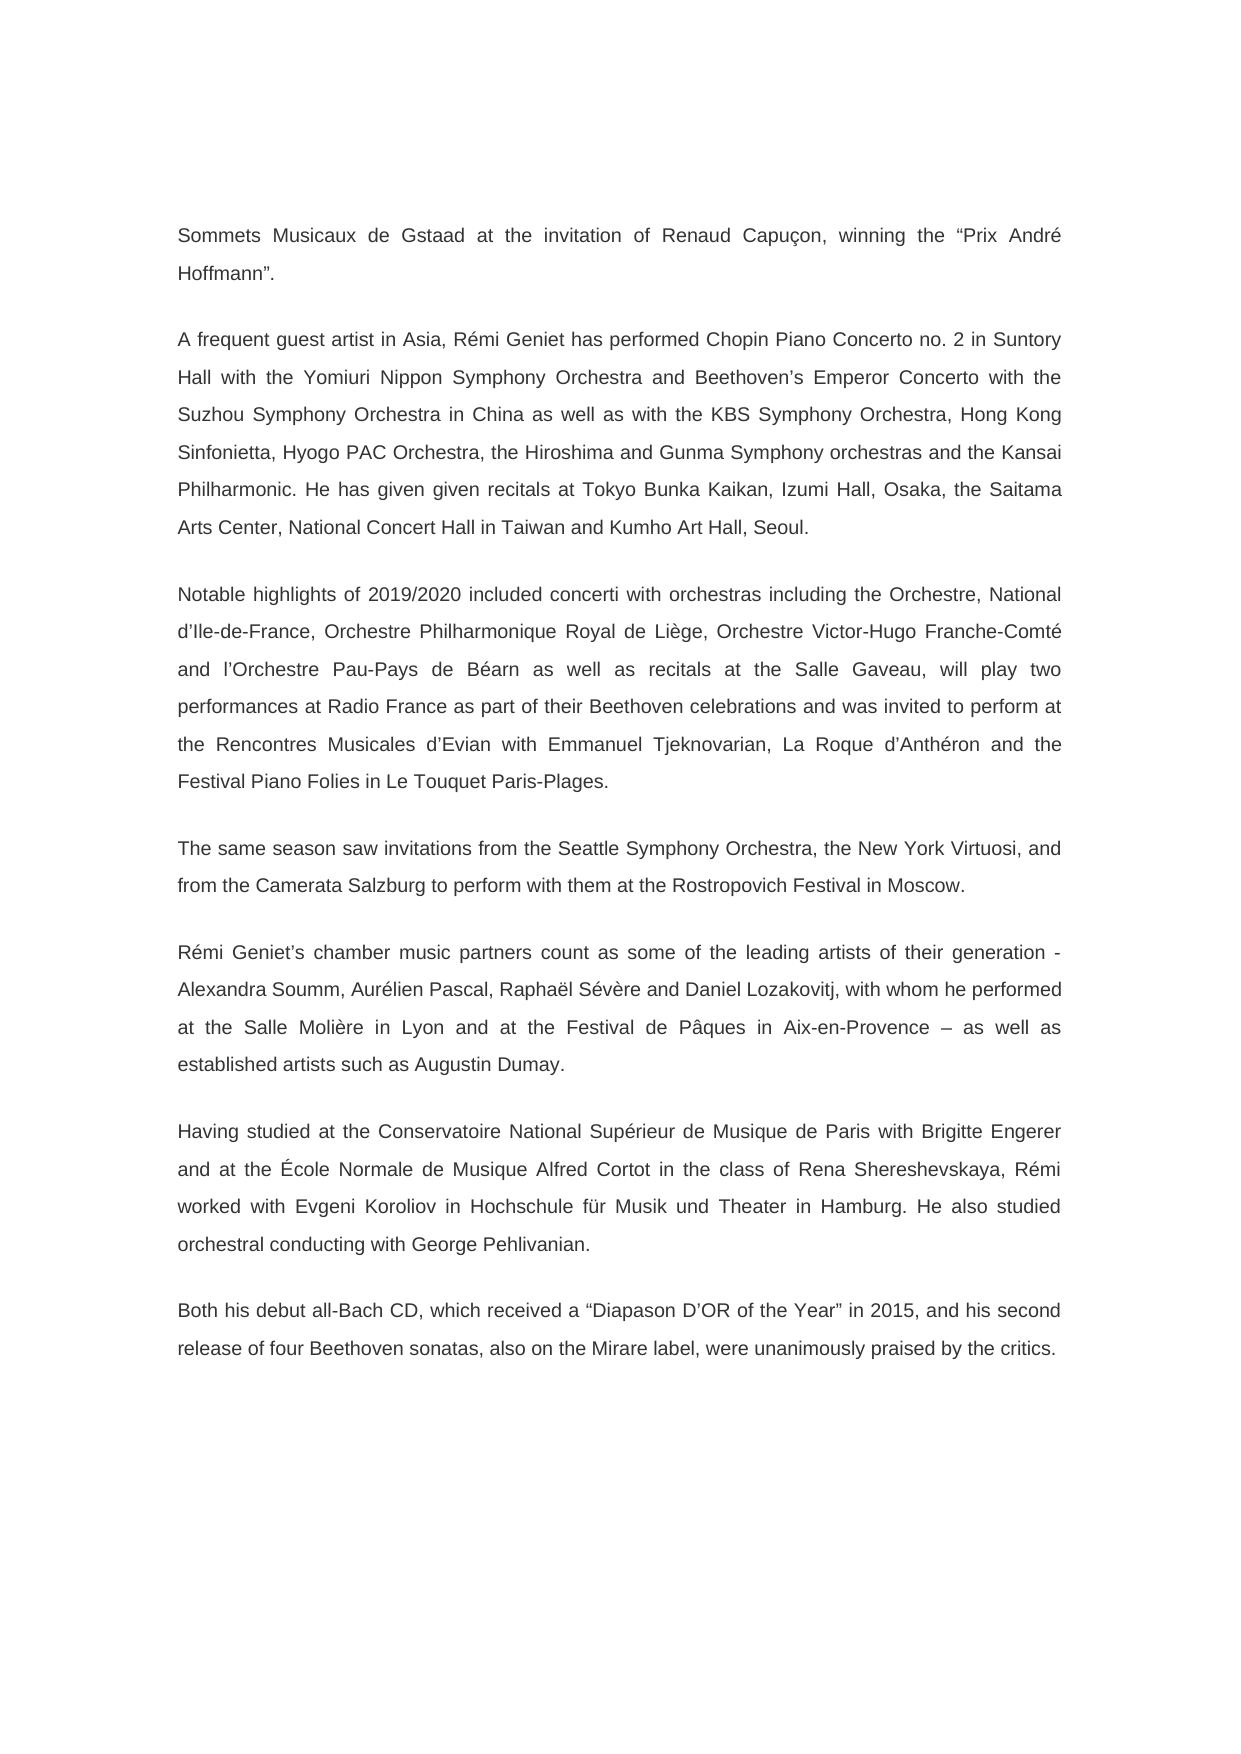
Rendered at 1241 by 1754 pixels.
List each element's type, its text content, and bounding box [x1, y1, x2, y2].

text The same season saw invitations from the Seattle Symphony Orchestra, the New York Virtuosi, and from the Camerata Salzburg to perform with them at the Rostropovich Festival in Moscow. [177, 829, 1063, 904]
text Notable highlights of 2019/2020 included concerti with orchestras including the Orchestre, National d’Ile-de-France, Orchestre Philharmonique Royal de Liège, Orchestre Victor-Hugo Franche-Comté and l’Orchestre Pau-Pays de Béarn as well as recitals at the Salle Gaveau, will play two performances at Radio France as part of their Beethoven celebrations and was invited to perform at the Rencontres Musicales d’Evian with Emmanuel Tjeknovarian, La Roque d’Anthéron and the Festival Piano Folies in Le Touquet Paris-Plages. [177, 575, 1063, 800]
text Both his debut all-Bach CD, which received a “Diapason D’OR of the Year” in 2015, and his second release of four Beethoven sonatas, also on the Mirare label, were unanimously praised by the critics. [177, 1292, 1063, 1367]
text A frequent guest artist in Asia, Rémi Geniet has performed Chopin Piano Concerto no. 2 in Suntory Hall with the Yomiuri Nippon Symphony Orchestra and Beethoven’s Emperor Concerto with the Suzhou Symphony Orchestra in China as well as with the KBS Symphony Orchestra, Hong Kong Sinfonietta, Hyogo PAC Orchestra, the Hiroshima and Gunma Symphony orchestras and the Kansai Philharmonic. He has given given recitals at Tokyo Bunka Kaikan, Izumi Hall, Osaka, the Saitama Arts Center, National Concert Hall in Taiwan and Kumho Art Hall, Seoul. [177, 321, 1063, 546]
text Rémi Geniet’s chamber music partners count as some of the leading artists of their generation - Alexandra Soumm, Aurélien Pascal, Raphaël Sévère and Daniel Lozakovitj, with whom he performed at the Salle Molière in Lyon and at the Festival de Pâques in Aix-en-Provence – as well as established artists such as Augustin Dumay. [177, 933, 1063, 1083]
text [177, 217, 1063, 292]
text Having studied at the Conservatoire National Supérieur de Musique de Paris with Brigitte Engerer and at the École Normale de Musique Alfred Cortot in the class of Rena Shereshevskaya, Rémi worked with Evgeni Koroliov in Hochschule für Musik und Theater in Hamburg. He also studied orchestral conducting with George Pehlivanian. [177, 1113, 1063, 1263]
